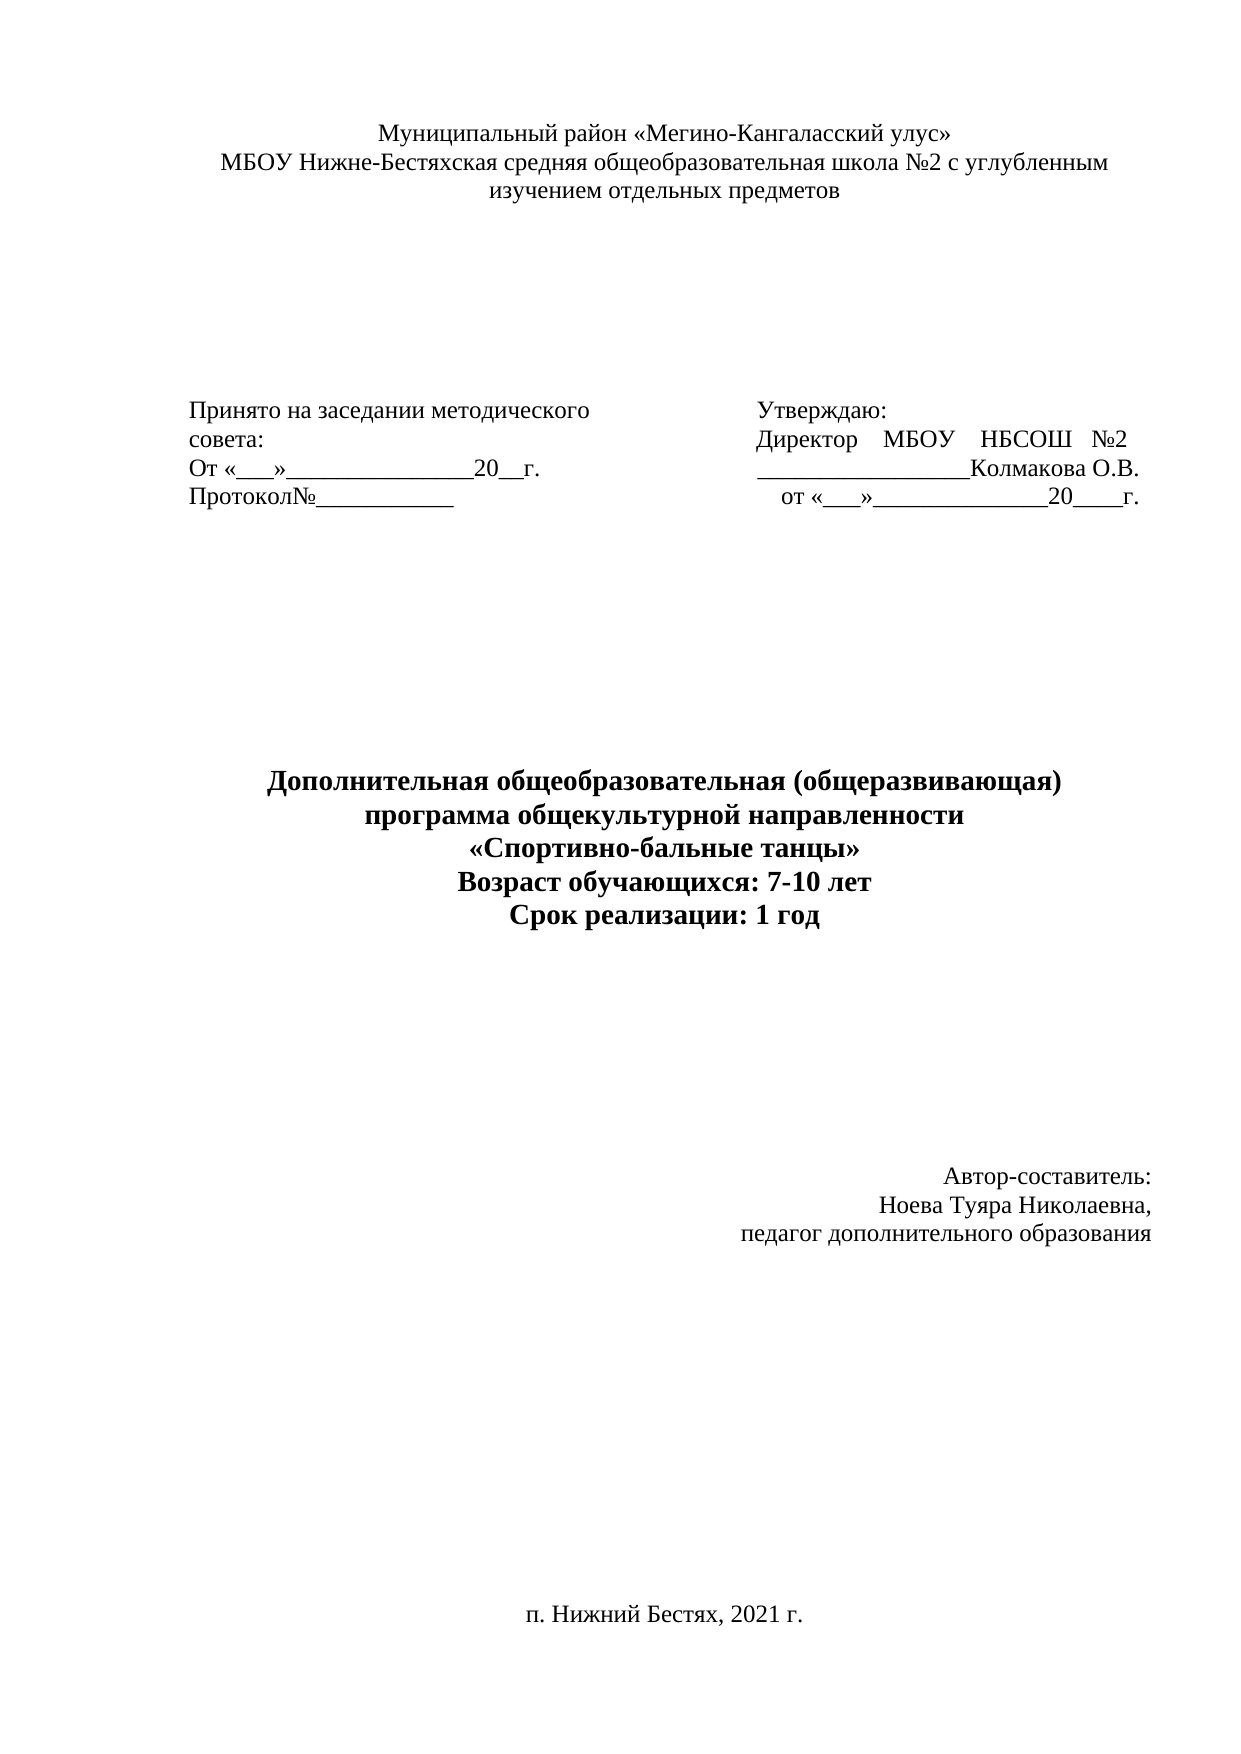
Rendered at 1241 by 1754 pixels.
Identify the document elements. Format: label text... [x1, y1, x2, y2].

text Дополнительная общеобразовательная (общеразвивающая) [177, 763, 1152, 797]
text Возраст обучающихся: 7-10 лет [177, 864, 1152, 897]
text Автор-составитель: [177, 1161, 1152, 1190]
table_header Утверждаю: Директор МБОУ НБСОШ №2 _________________Колмакова О.В. от «___»______________20____г. [664, 395, 1151, 539]
text МБОУ Нижне-Бестяхская средняя общеобразовательная школа №2 с углубленным изучением отдельных предметов [177, 147, 1152, 204]
text Ноева Туяра Николаевна, [177, 1190, 1152, 1218]
text педагог дополнительного образования [177, 1218, 1152, 1247]
table_header Принято на заседании методического совета: От «___»_______________20__г. Протокол№___________ [177, 395, 664, 539]
text программа общекультурной направленности [177, 797, 1152, 830]
text Срок реализации: 1 год [177, 897, 1152, 931]
text Муниципальный район «Мегино-Кангаласский улус» [177, 118, 1152, 147]
text «Спортивно-бальные танцы» [177, 830, 1152, 864]
text п. Нижний Бестях, 2021 г. [177, 1599, 1152, 1628]
